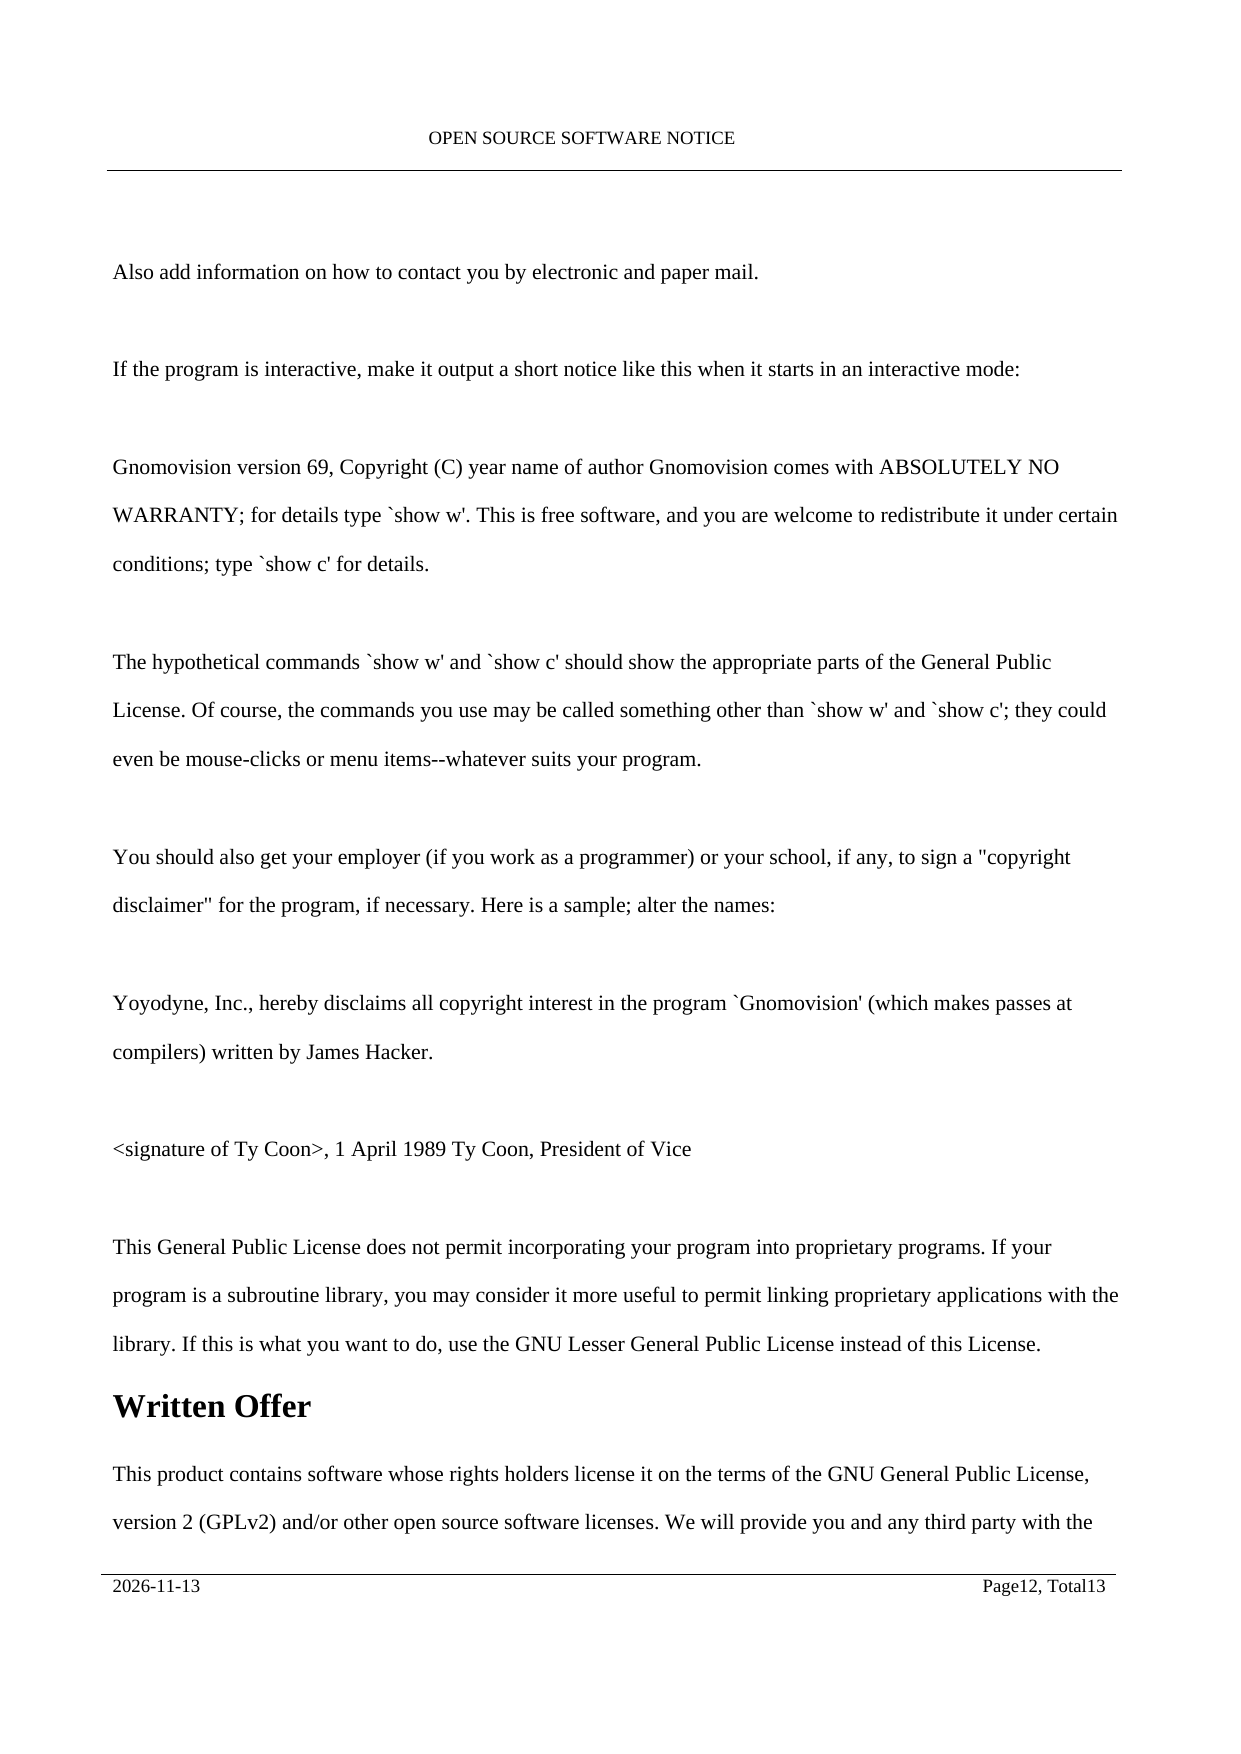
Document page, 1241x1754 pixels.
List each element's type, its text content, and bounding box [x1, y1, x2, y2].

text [112, 1457, 1128, 1538]
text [112, 206, 1128, 1360]
text Written Offer [112, 1373, 1128, 1438]
